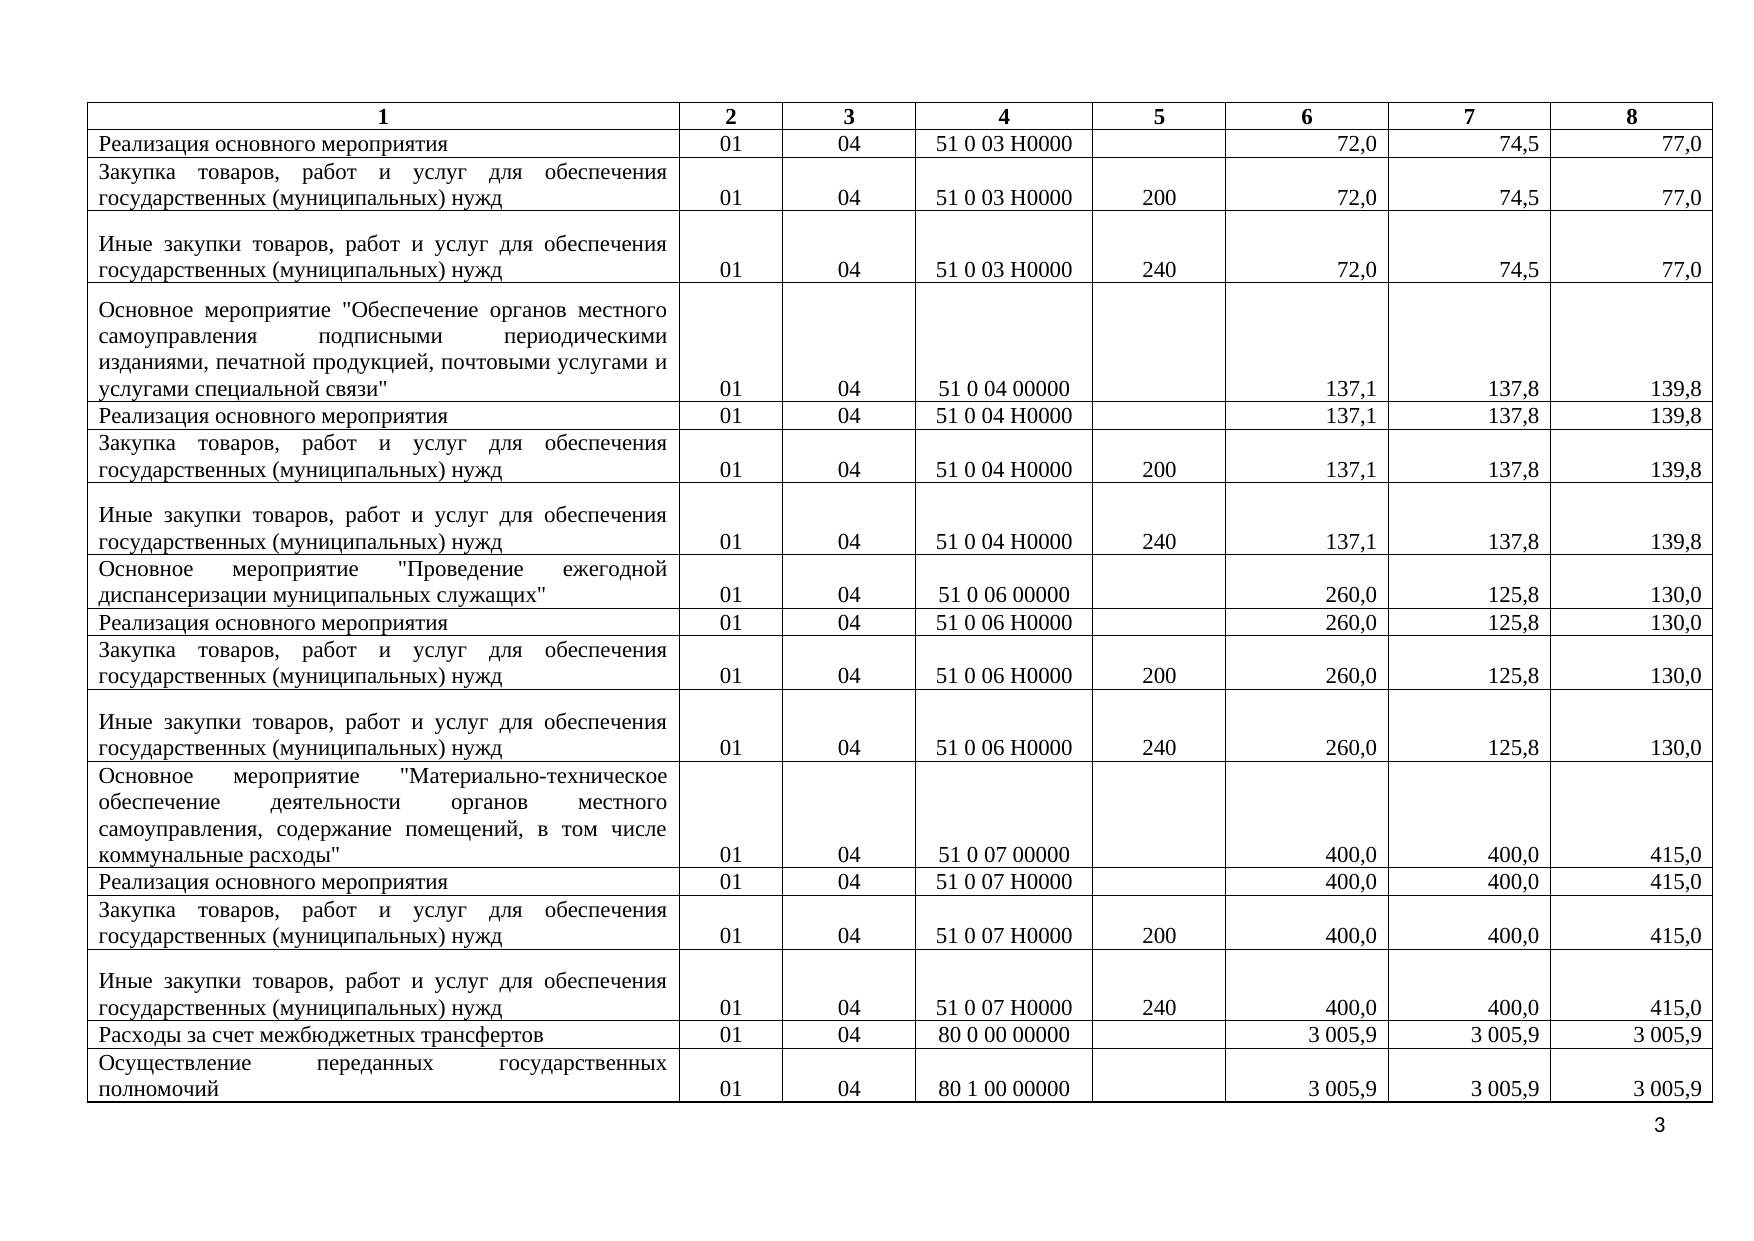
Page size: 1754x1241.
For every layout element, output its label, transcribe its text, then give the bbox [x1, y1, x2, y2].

table_cell 51 0 07 Н0000 [916, 950, 1092, 1020]
table_cell 137,1 [1226, 402, 1388, 428]
table_header 6 [1226, 103, 1388, 129]
table_cell 400,0 [1389, 868, 1550, 895]
table_cell 04 [783, 555, 915, 608]
table_cell 139,8 [1551, 283, 1712, 401]
table_cell [1093, 130, 1225, 157]
table_cell 01 [680, 283, 782, 401]
table_cell [1093, 609, 1225, 635]
table_cell 200 [1093, 896, 1225, 948]
table_cell 200 [1093, 430, 1225, 482]
table_cell 51 0 07 Н0000 [916, 896, 1092, 948]
table_cell Иные закупки товаров, работ и услуг для обеспечения государственных (муниципальных) нужд [88, 211, 679, 282]
table_cell Реализация основного мероприятия [88, 609, 679, 635]
table_cell 3 005,9 [1389, 1021, 1550, 1048]
table_header 8 [1551, 103, 1712, 129]
table_cell Закупка товаров, работ и услуг для обеспечения государственных (муниципальных) нужд [88, 896, 679, 948]
table_cell 415,0 [1551, 950, 1712, 1020]
table_cell 01 [680, 636, 782, 689]
table_cell Реализация основного мероприятия [88, 130, 679, 157]
table_cell 01 [680, 896, 782, 948]
table_cell 04 [783, 1021, 915, 1048]
table_cell 3 005,9 [1389, 1049, 1550, 1101]
table_cell 137,8 [1389, 402, 1550, 428]
table_cell 04 [783, 430, 915, 482]
table_cell 415,0 [1551, 868, 1712, 895]
table_cell 01 [680, 609, 782, 635]
table_cell 51 0 03 Н0000 [916, 158, 1092, 210]
table_cell 04 [783, 868, 915, 895]
table_cell 01 [680, 950, 782, 1020]
table_cell 137,1 [1226, 483, 1388, 554]
table_cell Иные закупки товаров, работ и услуг для обеспечения государственных (муниципальных) нужд [88, 483, 679, 554]
table_cell 04 [783, 283, 915, 401]
table_cell [1093, 555, 1225, 608]
table_cell Расходы за счет межбюджетных трансфертов [88, 1021, 679, 1048]
table_cell 137,8 [1389, 430, 1550, 482]
table_header 5 [1093, 103, 1225, 129]
table_cell 80 1 00 00000 [916, 1049, 1092, 1101]
table_cell 74,5 [1389, 211, 1550, 282]
table_cell 400,0 [1226, 868, 1388, 895]
table_header 4 [916, 103, 1092, 129]
table_cell [1093, 762, 1225, 867]
table_cell 400,0 [1226, 762, 1388, 867]
table_cell Осуществление переданных государственных полномочий [88, 1049, 679, 1101]
table_cell 3 005,9 [1226, 1021, 1388, 1048]
table_cell Закупка товаров, работ и услуг для обеспечения государственных (муниципальных) нужд [88, 158, 679, 210]
table_cell 260,0 [1226, 636, 1388, 689]
table_cell 01 [680, 868, 782, 895]
table_cell 130,0 [1551, 636, 1712, 689]
table_cell 260,0 [1226, 690, 1388, 761]
table_cell Закупка товаров, работ и услуг для обеспечения государственных (муниципальных) нужд [88, 636, 679, 689]
table_cell [1093, 1021, 1225, 1048]
table_cell 01 [680, 430, 782, 482]
table_cell 04 [783, 690, 915, 761]
table_cell 51 0 03 Н0000 [916, 130, 1092, 157]
table_cell 01 [680, 483, 782, 554]
table_cell 415,0 [1551, 896, 1712, 948]
table_cell 74,5 [1389, 130, 1550, 157]
table_cell 125,8 [1389, 690, 1550, 761]
table_cell 80 0 00 00000 [916, 1021, 1092, 1048]
table_cell 04 [783, 950, 915, 1020]
table_cell 137,1 [1226, 430, 1388, 482]
table_cell [1093, 868, 1225, 895]
table_cell 400,0 [1389, 950, 1550, 1020]
table_cell 01 [680, 1021, 782, 1048]
table_cell Основное мероприятие "Обеспечение органов местного самоуправления подписными периодическими изданиями, печатной продукцией, почтовыми услугами и услугами специальной связи" [88, 283, 679, 401]
table_cell 51 0 07 Н0000 [916, 868, 1092, 895]
table_cell 240 [1093, 211, 1225, 282]
table_cell 130,0 [1551, 555, 1712, 608]
table_cell 51 0 04 Н0000 [916, 430, 1092, 482]
table_cell 04 [783, 158, 915, 210]
table_cell 51 0 03 Н0000 [916, 211, 1092, 282]
table_cell 04 [783, 762, 915, 867]
table_cell 01 [680, 762, 782, 867]
table_cell 240 [1093, 483, 1225, 554]
table_cell 51 0 07 00000 [916, 762, 1092, 867]
table_cell 125,8 [1389, 609, 1550, 635]
table_cell 3 005,9 [1226, 1049, 1388, 1101]
table_cell 77,0 [1551, 211, 1712, 282]
table_cell Иные закупки товаров, работ и услуг для обеспечения государственных (муниципальных) нужд [88, 950, 679, 1020]
table_cell 51 0 06 Н0000 [916, 690, 1092, 761]
table_cell 200 [1093, 636, 1225, 689]
table_cell 3 005,9 [1551, 1049, 1712, 1101]
table_cell 72,0 [1226, 130, 1388, 157]
table_cell 415,0 [1551, 762, 1712, 867]
table_cell 04 [783, 609, 915, 635]
table_header 7 [1389, 103, 1550, 129]
table_cell 200 [1093, 158, 1225, 210]
table_cell Закупка товаров, работ и услуг для обеспечения государственных (муниципальных) нужд [88, 430, 679, 482]
table_cell 04 [783, 130, 915, 157]
table_cell 137,8 [1389, 483, 1550, 554]
table_cell 130,0 [1551, 690, 1712, 761]
table_cell 125,8 [1389, 636, 1550, 689]
table_header 3 [783, 103, 915, 129]
table_cell Основное мероприятие "Проведение ежегодной диспансеризации муниципальных служащих" [88, 555, 679, 608]
table_cell 77,0 [1551, 130, 1712, 157]
table_cell 72,0 [1226, 211, 1388, 282]
table_cell 51 0 04 Н0000 [916, 402, 1092, 428]
table_cell 04 [783, 483, 915, 554]
table_cell 04 [783, 636, 915, 689]
table_header 1 [88, 103, 679, 129]
table_cell 01 [680, 158, 782, 210]
table_cell Иные закупки товаров, работ и услуг для обеспечения государственных (муниципальных) нужд [88, 690, 679, 761]
table_cell 04 [783, 211, 915, 282]
table_cell 01 [680, 211, 782, 282]
table_cell 74,5 [1389, 158, 1550, 210]
table_cell 137,1 [1226, 283, 1388, 401]
table_cell [1093, 1049, 1225, 1101]
table_cell 51 0 06 Н0000 [916, 636, 1092, 689]
table_cell 130,0 [1551, 609, 1712, 635]
table_cell 01 [680, 555, 782, 608]
table_cell 01 [680, 1049, 782, 1101]
table_cell Реализация основного мероприятия [88, 402, 679, 428]
table_cell 260,0 [1226, 609, 1388, 635]
table_cell 240 [1093, 950, 1225, 1020]
table_cell [1093, 402, 1225, 428]
table_header 2 [680, 103, 782, 129]
table_cell 260,0 [1226, 555, 1388, 608]
table_cell 400,0 [1389, 762, 1550, 867]
table_cell 400,0 [1226, 950, 1388, 1020]
table_cell 77,0 [1551, 158, 1712, 210]
table_cell 3 005,9 [1551, 1021, 1712, 1048]
table_cell 01 [680, 130, 782, 157]
table_cell 139,8 [1551, 402, 1712, 428]
table_cell [1093, 283, 1225, 401]
table_cell 400,0 [1226, 896, 1388, 948]
table_cell 139,8 [1551, 483, 1712, 554]
table_cell 01 [680, 402, 782, 428]
table_cell 125,8 [1389, 555, 1550, 608]
table_cell 240 [1093, 690, 1225, 761]
table_cell 72,0 [1226, 158, 1388, 210]
table_cell 04 [783, 1049, 915, 1101]
table_cell 400,0 [1389, 896, 1550, 948]
table_cell 04 [783, 896, 915, 948]
table_cell 51 0 04 Н0000 [916, 483, 1092, 554]
table_cell 51 0 06 Н0000 [916, 609, 1092, 635]
table_cell 51 0 06 00000 [916, 555, 1092, 608]
table_cell 137,8 [1389, 283, 1550, 401]
table_cell 04 [783, 402, 915, 428]
table_cell 51 0 04 00000 [916, 283, 1092, 401]
table_cell Реализация основного мероприятия [88, 868, 679, 895]
table_cell Основное мероприятие "Материально-техническое обеспечение деятельности органов местного самоуправления, содержание помещений, в том числе коммунальные расходы" [88, 762, 679, 867]
table_cell 01 [680, 690, 782, 761]
table_cell 139,8 [1551, 430, 1712, 482]
